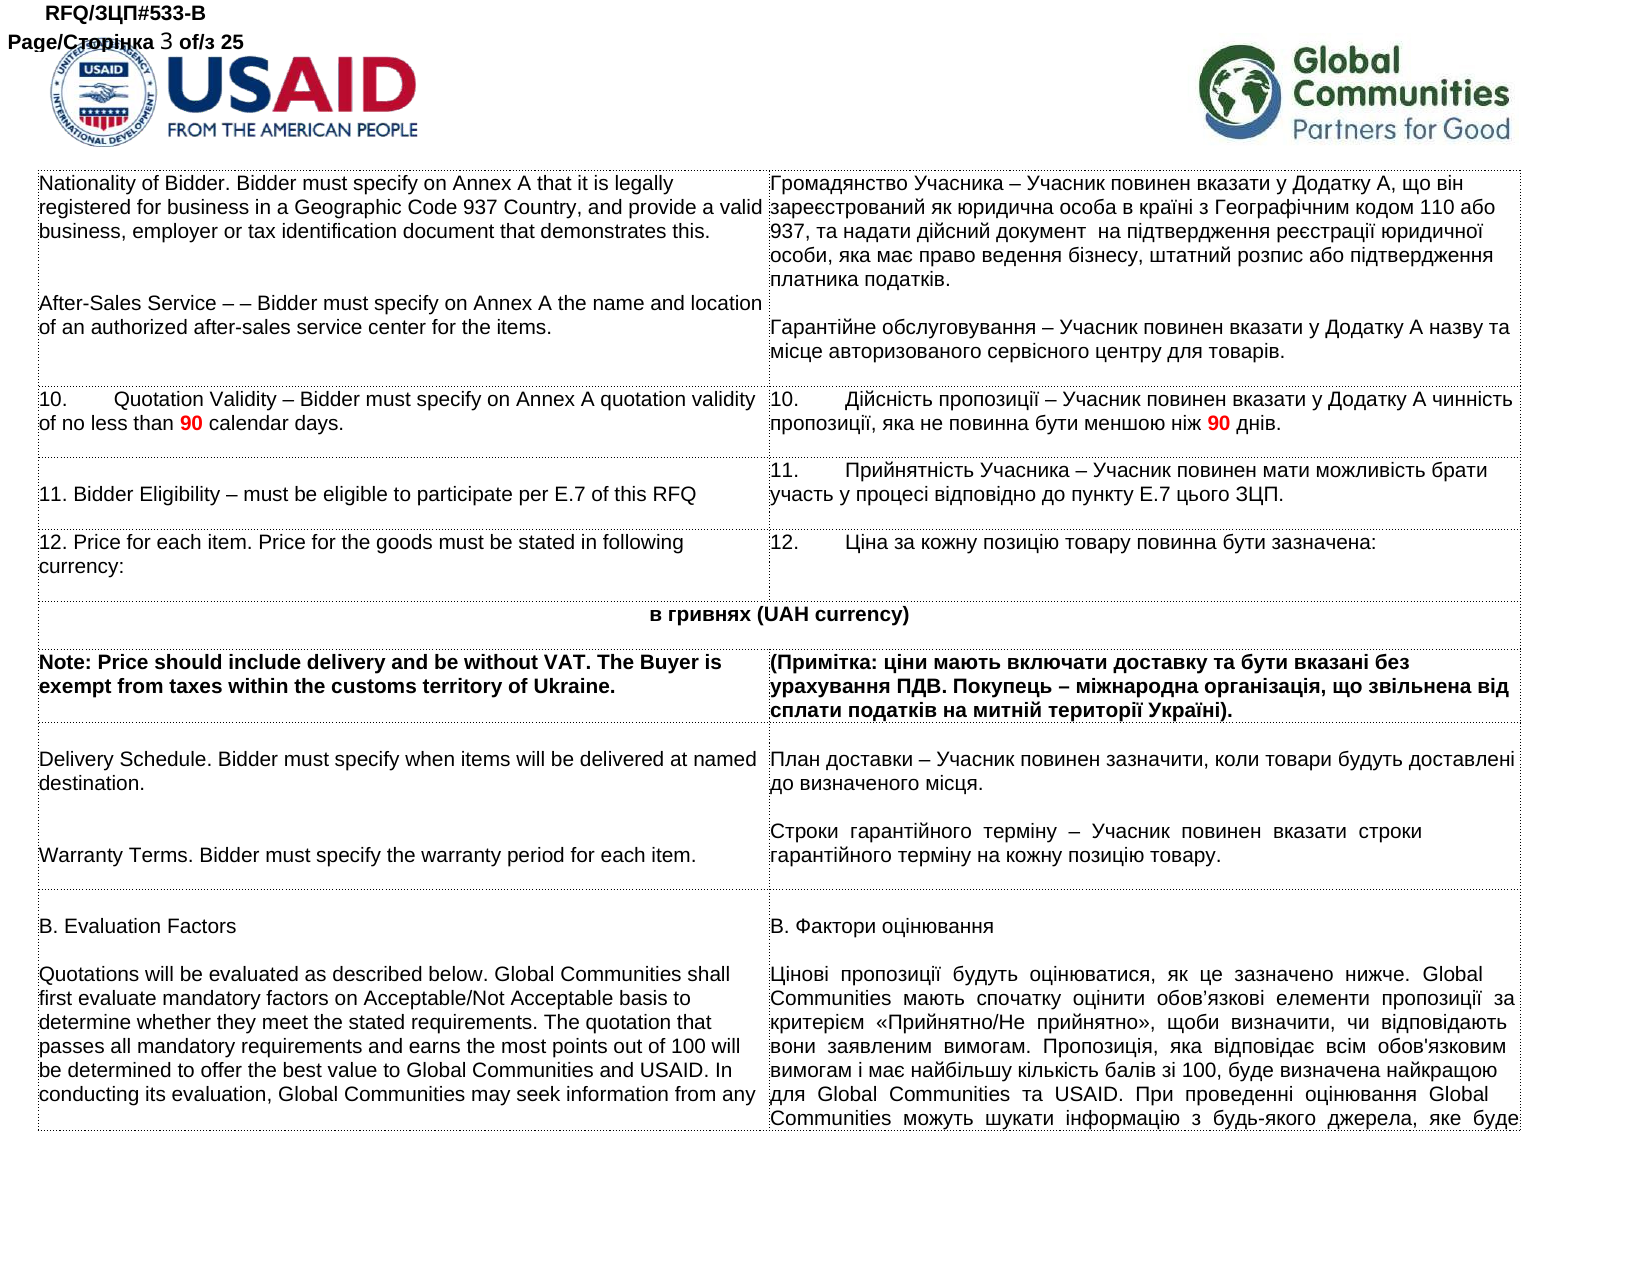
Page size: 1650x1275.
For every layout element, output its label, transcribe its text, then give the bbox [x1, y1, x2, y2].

table_header Громадянство Учасника – Учасник повинен вказати у Додатку А, що він зареєстрований як юридична особа в країні з Географічним кодом 110 або 937, та надати дійсний документ на підтвердження реєстрації юридичної особи, яка має право ведення бізнесу, штатний розпис або підтвердження платника податків. Гарантійне обслуговування – Учасник повинен вказати у Додатку А назву та місце авторизованого сервісного центру для товарів. [769, 170, 1521, 386]
table_cell (Примітка: ціни мають включати доставку та бути вказані без урахування ПДВ. Покупець – міжнародна організація, що звільнена від сплати податків на митній території Україні). [769, 649, 1521, 722]
table_cell в гривнях (UAH currency) [38, 601, 1521, 649]
picture [1187, 33, 1519, 146]
table_cell 11. Bidder Eligibility – must be eligible to participate per E.7 of this RFQ [38, 457, 769, 529]
picture [49, 36, 418, 147]
table_cell План доставки – Учасник повинен зазначити, коли товари будуть доставлені до визначеного місця. Строки гарантійного терміну – Учасник повинен вказати строки гарантійного терміну на кожну позицію товару. [769, 722, 1521, 889]
table_cell B. Evaluation Factors Quotations will be evaluated as described below. Global Communities shall first evaluate mandatory factors on Acceptable/Not Acceptable basis to determine whether they meet the stated requirements. The quotation that passes all mandatory requirements and earns the most points out of 100 will be determined to offer the best value to Global Communities and USAID. In conducting its evaluation, Global Communities may seek information from any [38, 889, 769, 1130]
table_cell 12. Price for each item. Price for the goods must be stated in following currency: [38, 529, 769, 601]
table_cell Delivery Schedule. Bidder must specify when items will be delivered at named destination. Warranty Terms. Bidder must specify the warranty period for each item. [38, 722, 769, 889]
table_cell 10. Дійсність пропозиції – Учасник повинен вказати у Додатку А чинність пропозиції, яка не повинна бути меншою ніж 90 днів. [769, 386, 1521, 457]
table_cell B. Фактори оцінювання Цінові пропозиції будуть оцінюватися, як це зазначено нижче. Global Communities мають спочатку оцінити обов’язкові елементи пропозиції за критерієм «Прийнятно/Не прийнятно», щоби визначити, чи відповідають вони заявленим вимогам. Пропозиція, яка відповідає всім обов'язковим вимогам і має найбільшу кількість балів зі 100, буде визначена найкращою для Global Communities та USAID. При проведенні оцінювання Global Communities можуть шукати інформацію з будь-якого джерела, яке буде [769, 889, 1521, 1130]
table_cell 10. Quotation Validity – Bidder must specify on Annex A quotation validity of no less than 90 calendar days. [38, 386, 769, 457]
table_cell 11. Прийнятність Учасника – Учасник повинен мати можливість брати участь у процесі відповідно до пункту Е.7 цього ЗЦП. [769, 457, 1521, 529]
table_cell 12. Ціна за кожну позицію товару повинна бути зазначена: [769, 529, 1521, 601]
table_header Nationality of Bidder. Bidder must specify on Annex A that it is legally registered for business in a Geographic Code 937 Country, and provide a valid business, employer or tax identification document that demonstrates this. After-Sales Service – – Bidder must specify on Annex A the name and location of an authorized after-sales service center for the items. [38, 170, 769, 386]
table_cell Note: Price should include delivery and be without VAT. The Buyer is exempt from taxes within the customs territory of Ukraine. [38, 649, 769, 722]
